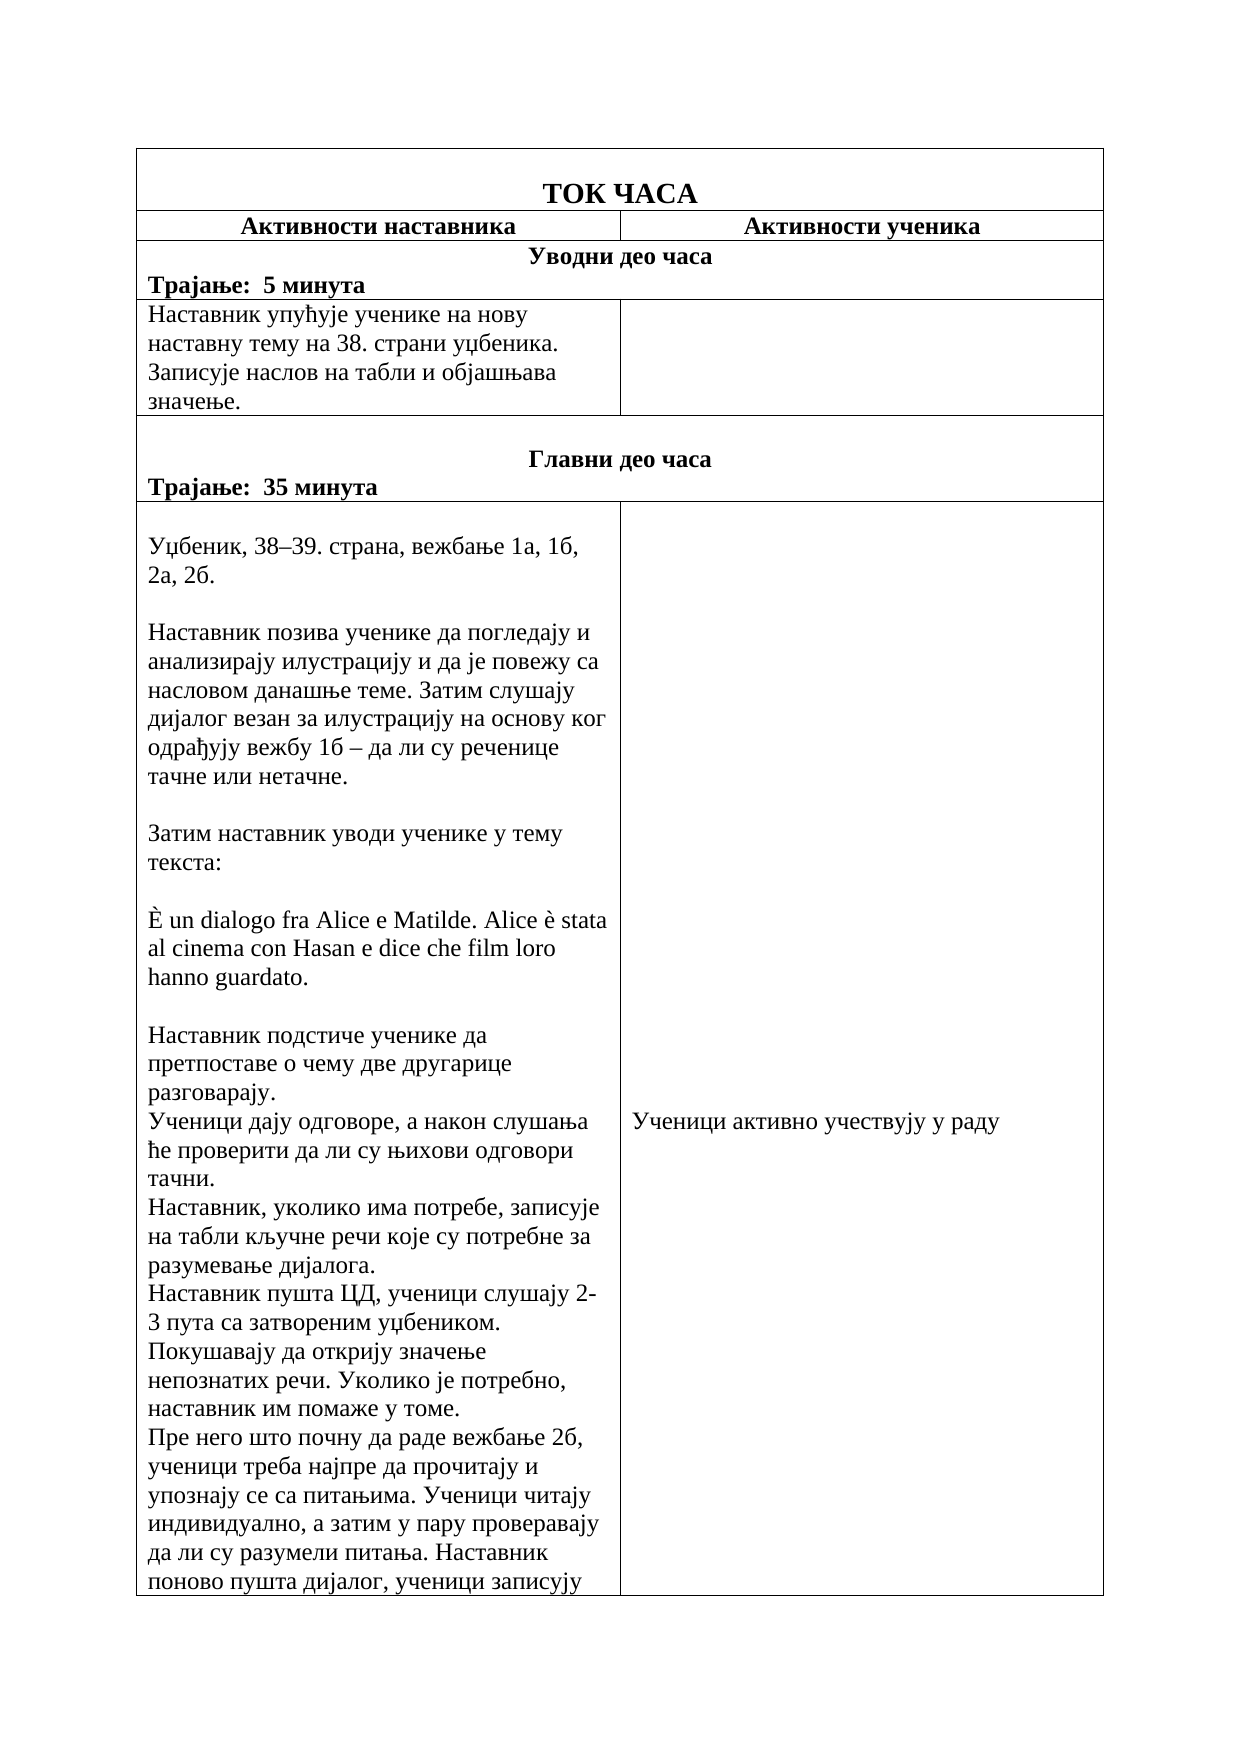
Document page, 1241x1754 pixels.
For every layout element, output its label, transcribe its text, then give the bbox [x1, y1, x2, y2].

table_cell Уводни део часа Трајање: 5 минута [137, 241, 1103, 298]
table_cell Наставник упућује ученике на нову наставну тему на 38. страни уџбеника. Записује наслов на табли и објашњава значење. [137, 300, 620, 414]
table_header ТОК ЧАСА [137, 149, 1103, 210]
table_cell Активности ученика [621, 211, 1103, 240]
table_cell Активности наставника [137, 211, 620, 240]
table_cell Главни део часа Трајање: 35 минута [137, 416, 1103, 501]
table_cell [621, 502, 1103, 1595]
table_cell [621, 300, 1103, 414]
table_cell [137, 502, 620, 1595]
